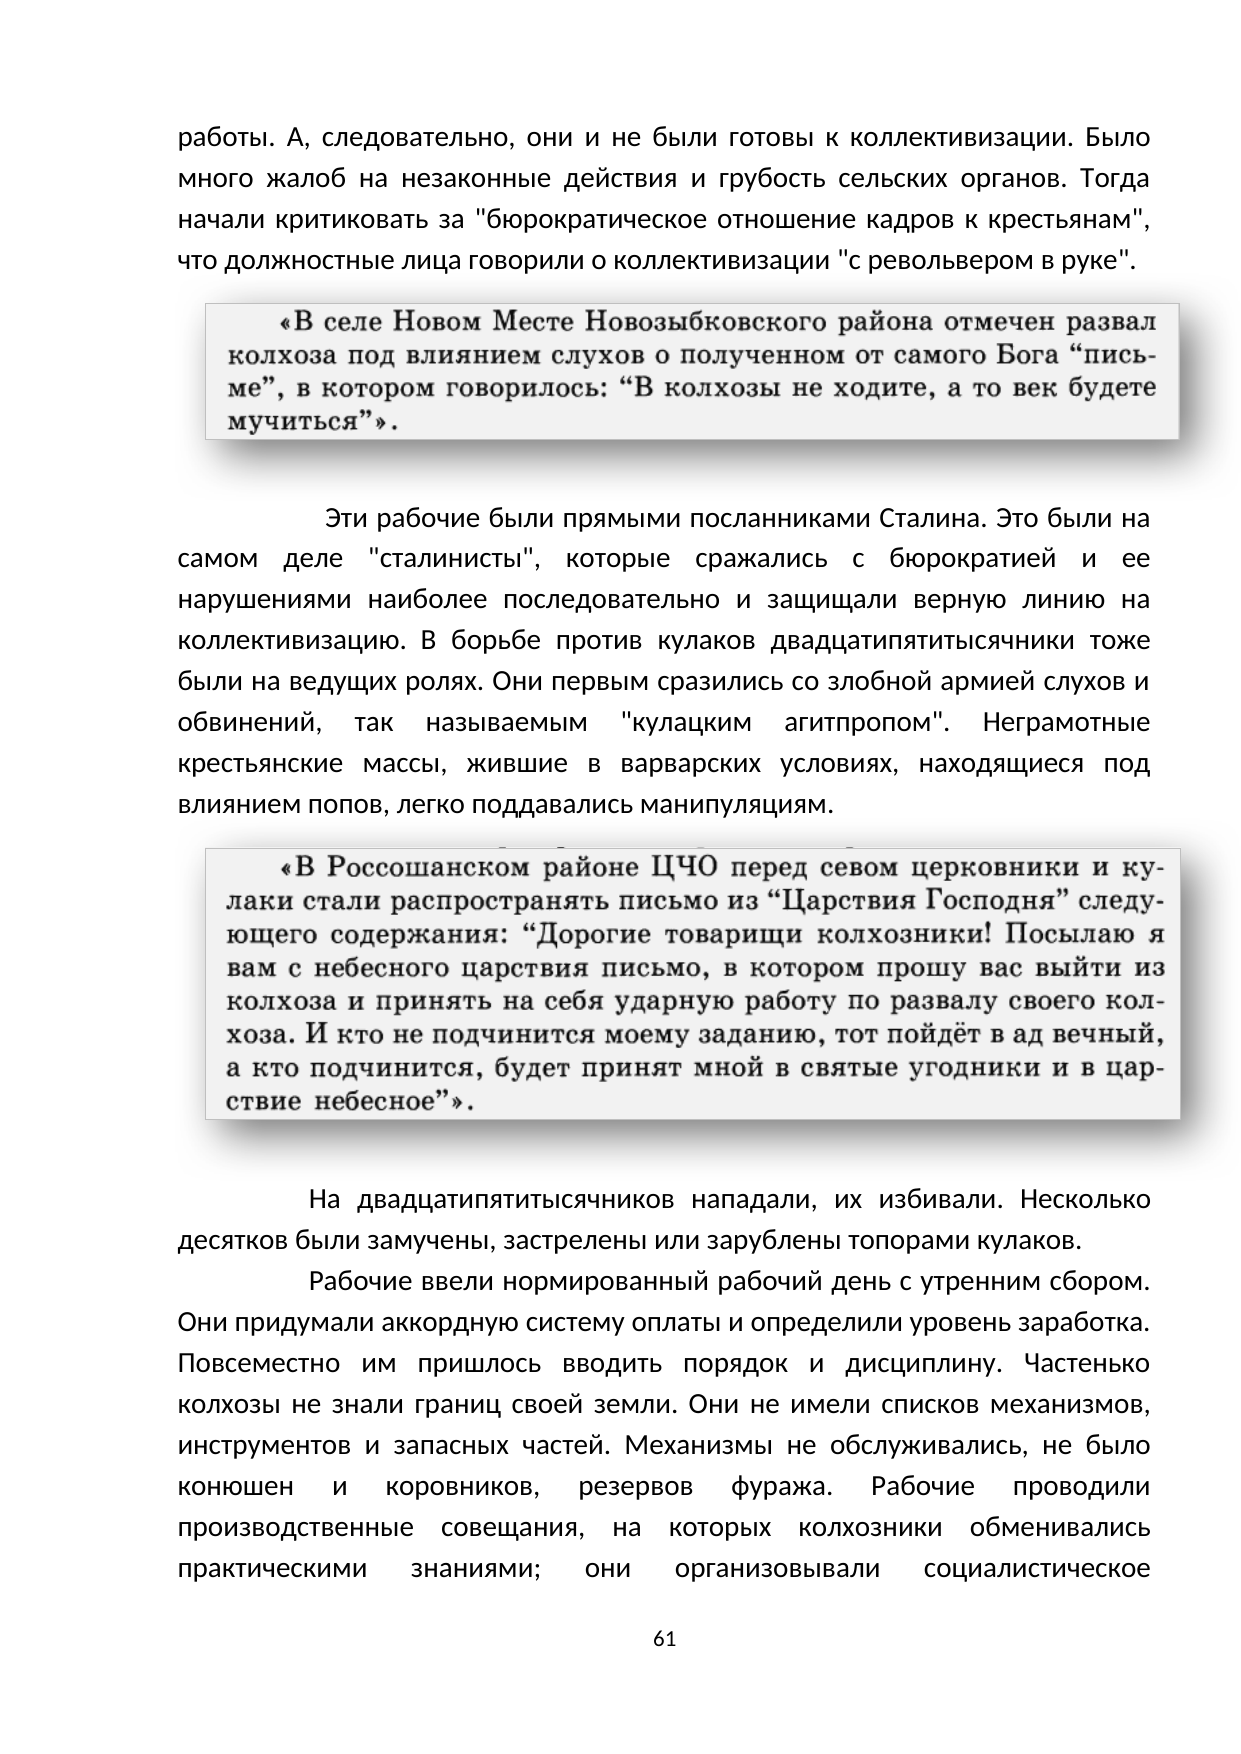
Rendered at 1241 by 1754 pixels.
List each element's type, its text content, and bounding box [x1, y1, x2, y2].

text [177, 118, 1152, 277]
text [177, 1262, 1152, 1584]
text На двадцатипятитысячников нападали, их избивали. Несколько десятков были замучены, застрелены или зарублены топорами кулаков. [177, 1180, 1152, 1257]
picture [206, 304, 1179, 439]
picture [206, 849, 1180, 1119]
text Эти рабочие были прямыми посланниками Сталина. Это были на самом деле "сталинисты", которые сражались с бюрократией и ее нарушениями наиболее последовательно и защищали верную линию на коллективизацию. В борьбе против кулаков двадцатипятитысячники тоже были на ведущих ролях. Они первым сразились со злобной армией слухов и обвинений, так называемым "кулацким агитпропом". Неграмотные крестьянские массы, жившие в варварских условиях, находящиеся под влиянием попов, легко поддавались манипуляциям. [177, 499, 1152, 821]
